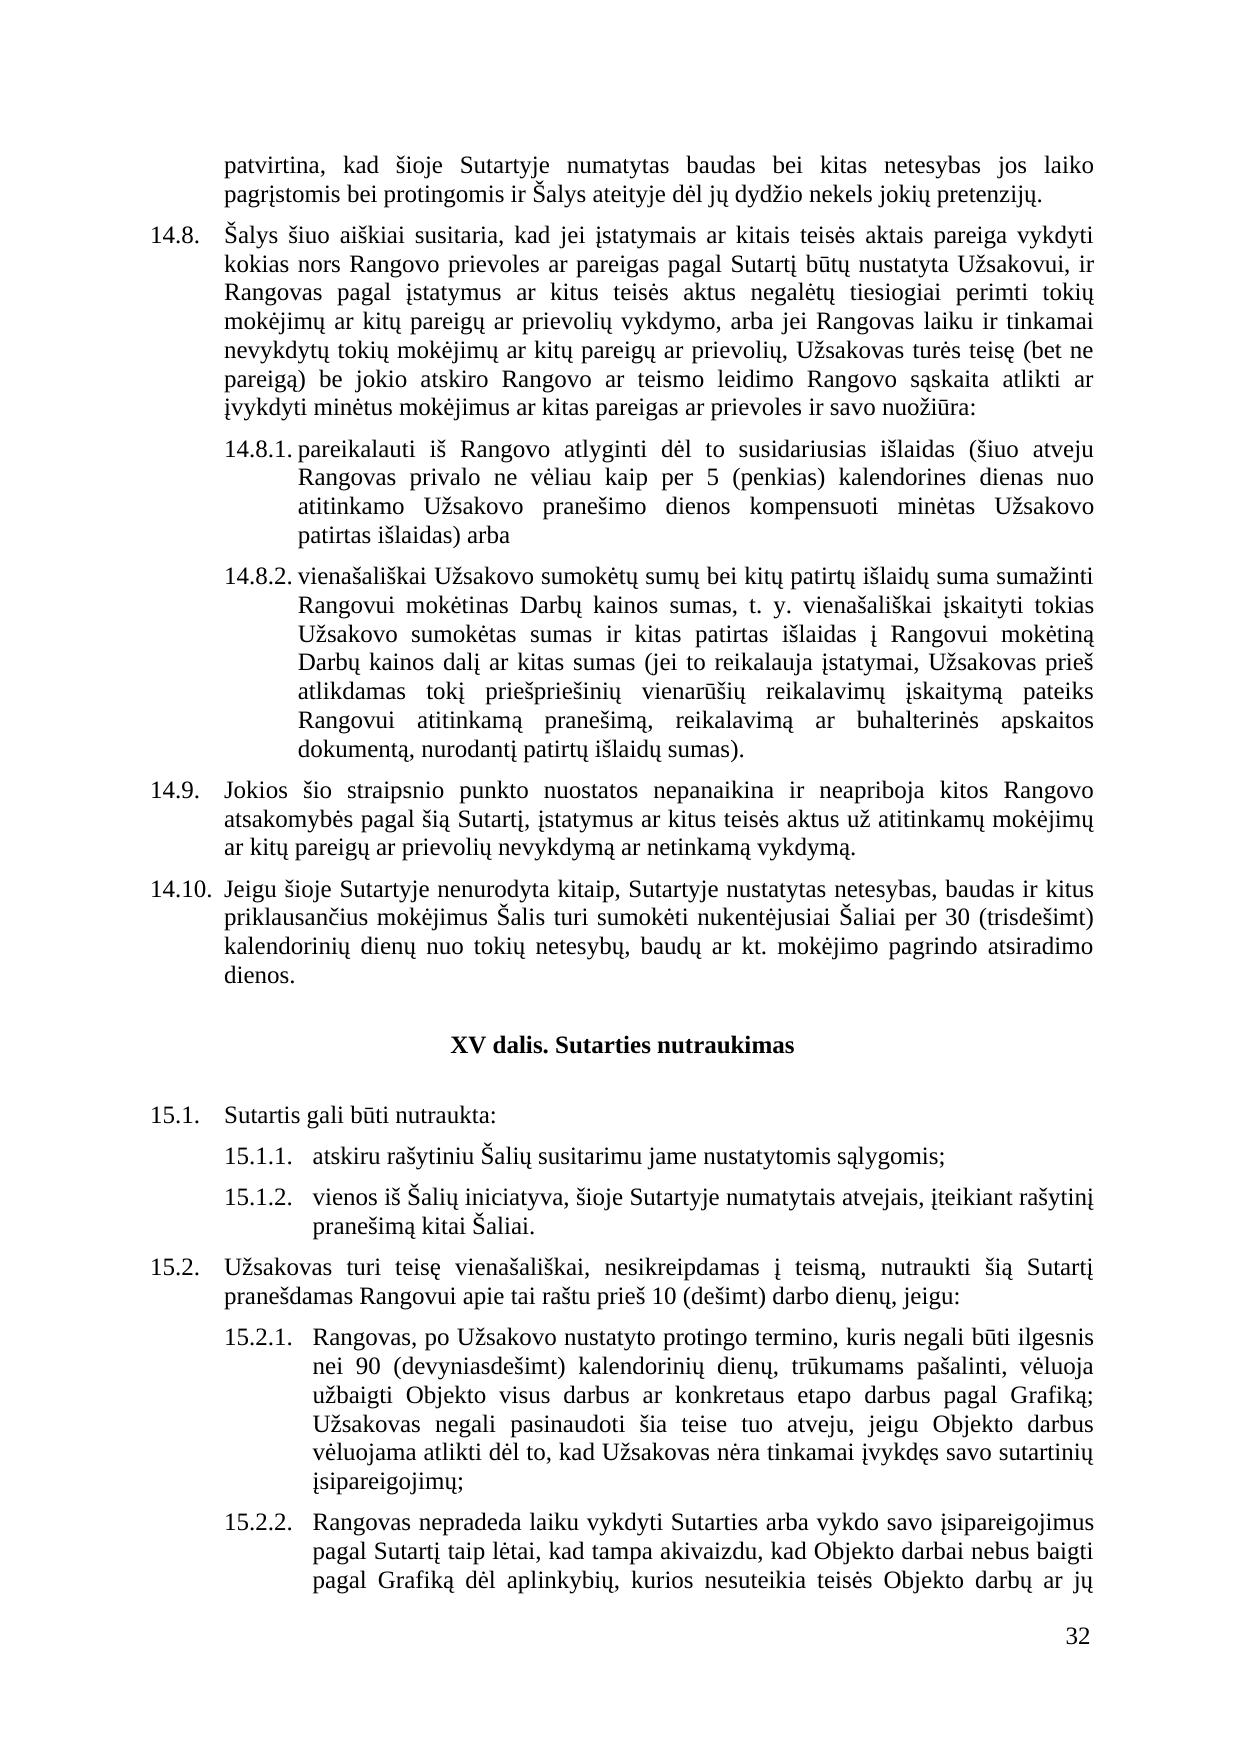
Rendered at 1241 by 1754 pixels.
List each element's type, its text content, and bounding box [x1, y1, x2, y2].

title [150, 150, 1095, 207]
list Rangovas, po Užsakovo nustatyto protingo termino, kuris negali būti ilgesnis nei 90 (devyniasdešimt) kalendorinių dienų, trūkumams pašalinti, vėluoja užbaigti Objekto visus darbus ar konkretaus etapo darbus pagal Grafiką; Užsakovas negali pasinaudoti šia teise tuo atveju, jeigu Objekto darbus vėluojama atlikti dėl to, kad Užsakovas nėra tinkamai įvykdęs savo sutartinių įsipareigojimų; [224, 1322, 1095, 1495]
text XV dalis. Sutarties nutraukimas [150, 1030, 1095, 1059]
title Jeigu šioje Sutartyje nenurodyta kitaip, Sutartyje nustatytas netesybas, baudas ir kitus priklausančius mokėjimus Šalis turi sumokėti nukentėjusiai Šaliai per 30 (trisdešimt) kalendorinių dienų nuo tokių netesybų, baudų ar kt. mokėjimo pagrindo atsiradimo dienos. [150, 874, 1095, 989]
title pareikalauti iš Rangovo atlyginti dėl to susidariusias išlaidas (šiuo atveju Rangovas privalo ne vėliau kaip per 5 (penkias) kalendorines dienas nuo atitinkamo Užsakovo pranešimo dienos kompensuoti minėtas Užsakovo patirtas išlaidas) arba [224, 434, 1095, 549]
title Šalys šiuo aiškiai susitaria, kad jei įstatymais ar kitais teisės aktais pareiga vykdyti kokias nors Rangovo prievoles ar pareigas pagal Sutartį būtų nustatyta Užsakovui, ir Rangovas pagal įstatymus ar kitus teisės aktus negalėtų tiesiogiai perimti tokių mokėjimų ar kitų pareigų ar prievolių vykdymo, arba jei Rangovas laiku ir tinkamai nevykdytų tokių mokėjimų ar kitų pareigų ar prievolių, Užsakovas turės teisę (bet ne pareigą) be jokio atskiro Rangovo ar teismo leidimo Rangovo sąskaita atlikti ar įvykdyti minėtus mokėjimus ar kitas pareigas ar prievoles ir savo nuožiūra: [150, 220, 1095, 421]
title Užsakovas turi teisę vienašališkai, nesikreipdamas į teismą, nutraukti šią Sutartį pranešdamas Rangovui apie tai raštu prieš 10 (dešimt) darbo dienų, jeigu: [150, 1252, 1095, 1310]
list atskiru rašytiniu Šalių susitarimu jame nustatytomis sąlygomis; [224, 1141, 1095, 1170]
title Sutartis gali būti nutraukta: [150, 1100, 1095, 1129]
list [224, 1507, 1095, 1594]
title Jokios šio straipsnio punkto nuostatos nepanaikina ir neapriboja kitos Rangovo atsakomybės pagal šią Sutartį, įstatymus ar kitus teisės aktus už atitinkamų mokėjimų ar kitų pareigų ar prievolių nevykdymą ar netinkamą vykdymą. [150, 775, 1095, 861]
list vienos iš Šalių iniciatyva, šioje Sutartyje numatytais atvejais, įteikiant rašytinį pranešimą kitai Šaliai. [224, 1182, 1095, 1240]
title vienašališkai Užsakovo sumokėtų sumų bei kitų patirtų išlaidų suma sumažinti Rangovui mokėtinas Darbų kainos sumas, t. y. vienašališkai įskaityti tokias Užsakovo sumokėtas sumas ir kitas patirtas išlaidas į Rangovui mokėtiną Darbų kainos dalį ar kitas sumas (jei to reikalauja įstatymai, Užsakovas prieš atlikdamas tokį priešpriešinių vienarūšių reikalavimų įskaitymą pateiks Rangovui atitinkamą pranešimą, reikalavimą ar buhalterinės apskaitos dokumentą, nurodantį patirtų išlaidų sumas). [224, 561, 1095, 762]
